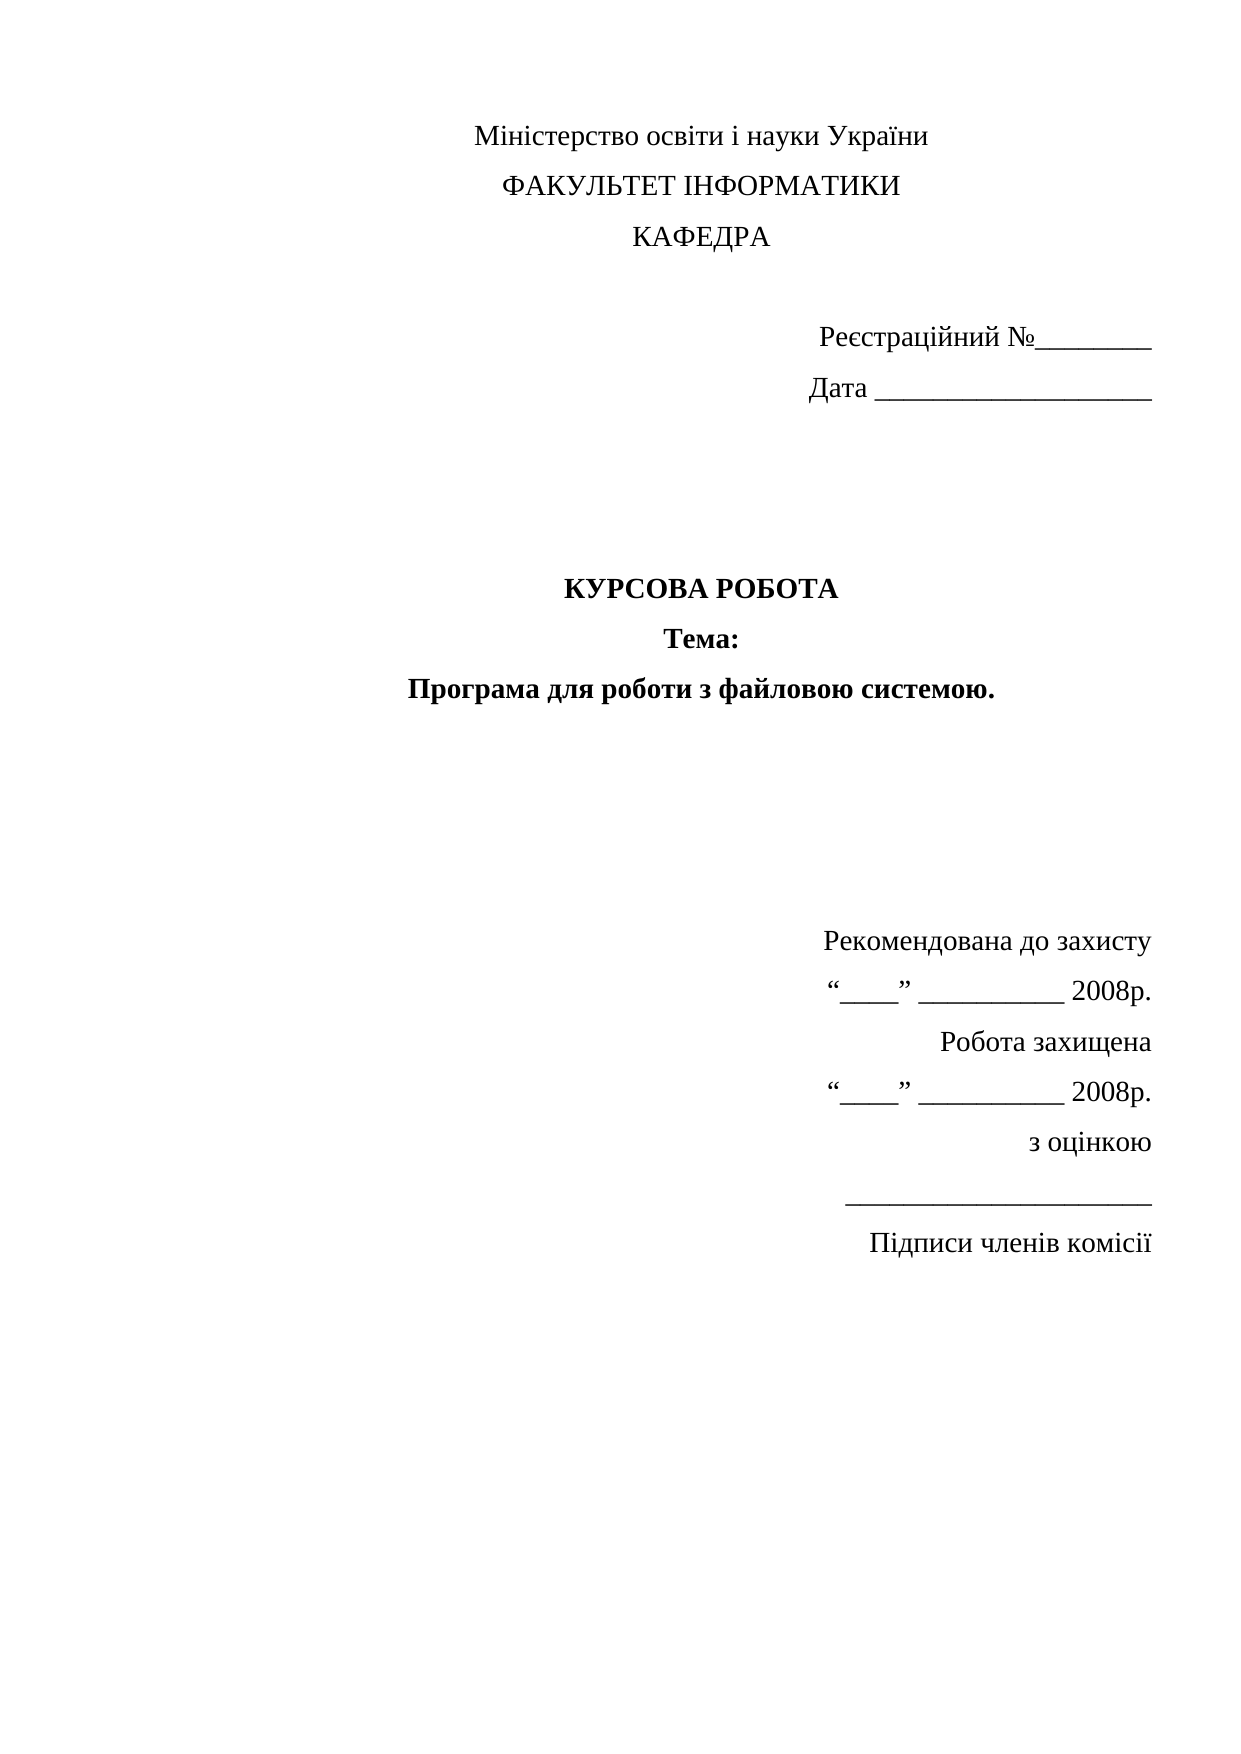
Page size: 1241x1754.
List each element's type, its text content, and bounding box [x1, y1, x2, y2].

text Тема: [177, 621, 1152, 655]
text Робота захищена [177, 1024, 1152, 1057]
text “____” __________ 2008р. [177, 1074, 1152, 1108]
text з оцінкою [177, 1124, 1152, 1158]
subtitle Міністерство освіти і науки України [177, 118, 1152, 152]
text Програма для роботи з файловою системою. [177, 672, 1152, 705]
subtitle Рекомендована до захисту [177, 923, 1152, 957]
text “____” __________ 2008р. [177, 973, 1152, 1007]
text КАФЕДРА [177, 219, 1152, 252]
subtitle Реєстраційний №________ [177, 319, 1152, 353]
text Дата ___________________ [177, 370, 1152, 403]
text _____________________ [177, 1175, 1152, 1208]
subtitle КУРСОВА РОБОТА [177, 571, 1152, 604]
subtitle ФАКУЛЬТЕТ ІНФОРМАТИКИ [177, 168, 1152, 202]
text Підписи членів комісії [177, 1225, 1152, 1258]
